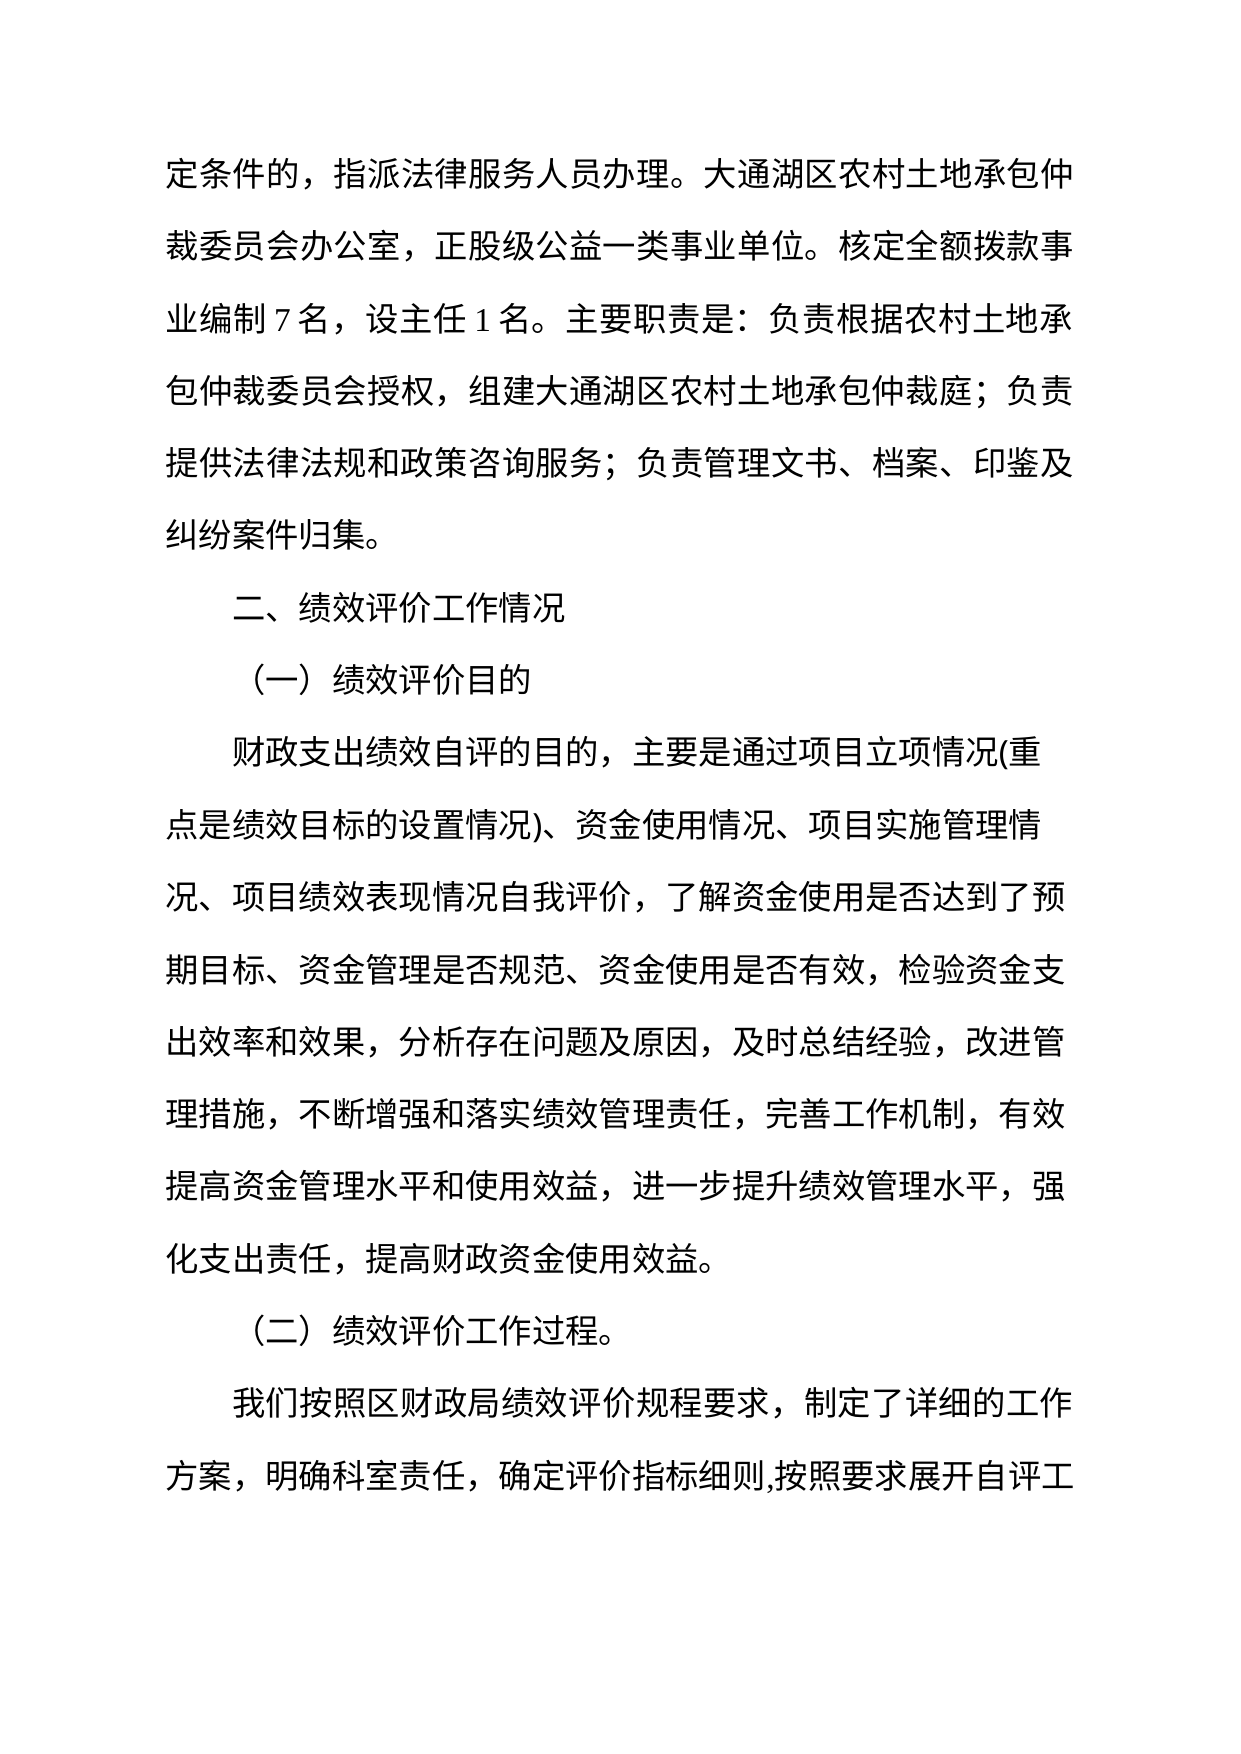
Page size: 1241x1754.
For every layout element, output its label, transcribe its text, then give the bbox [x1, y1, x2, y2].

text 财政支出绩效自评的目的，主要是通过项目立项情况(重点是绩效目标的设置情况)、资金使用情况、项目实施管理情况、项目绩效表现情况自我评价，了解资金使用是否达到了预期目标、资金管理是否规范、资金使用是否有效，检验资金支出效率和效果，分析存在问题及原因，及时总结经验，改进管理措施，不断增强和落实绩效管理责任，完善工作机制，有效提高资金管理水平和使用效益，进一步提升绩效管理水平，强化支出责任，提高财政资金使用效益。 [165, 726, 1075, 1281]
list 绩效评价工作过程。 [165, 1305, 1075, 1353]
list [165, 1377, 1075, 1498]
text （一）绩效评价目的 [165, 654, 1075, 702]
text 二、绩效评价工作情况 [165, 581, 1075, 630]
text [165, 148, 1075, 557]
